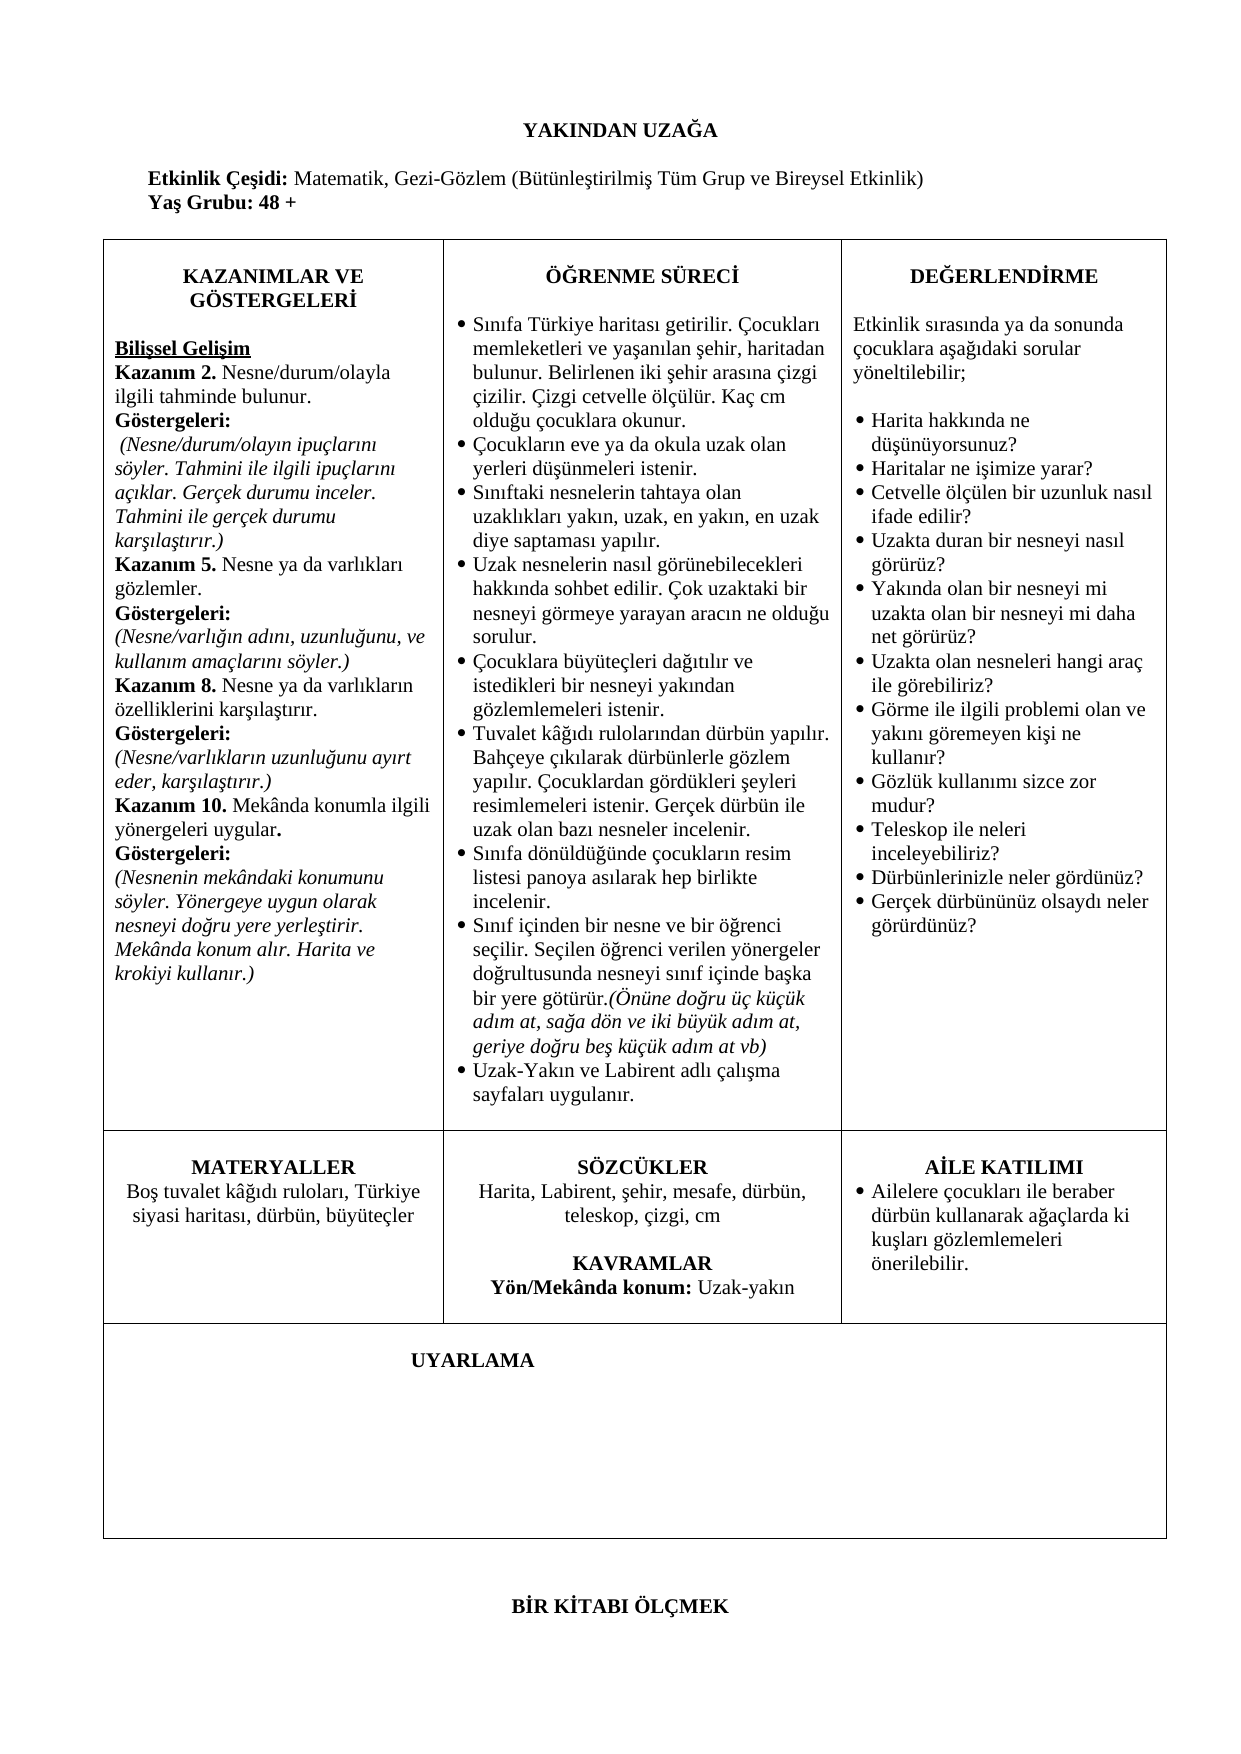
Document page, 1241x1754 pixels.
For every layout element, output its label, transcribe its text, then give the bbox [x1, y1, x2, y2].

table_cell UYARLAMA [104, 1324, 842, 1538]
table_cell [842, 1324, 1166, 1538]
text Yaş Grubu: 48 + [148, 190, 1092, 214]
text YAKINDAN UZAĞA [148, 118, 1092, 142]
table_header DEĞERLENDİRME Etkinlik sırasında ya da sonunda çocuklara aşağıdaki sorular yöneltilebilir; Harita hakkında ne düşünüyorsunuz? Haritalar ne işimize yarar? Cetvelle ölçülen bir uzunluk nasıl ifade edilir? Uzakta duran bir nesneyi nasıl görürüz? Yakında olan bir nesneyi mi uzakta olan bir nesneyi mi daha net görürüz? Uzakta olan nesneleri hangi araç ile görebiliriz? Görme ile ilgili problemi olan ve yakını göremeyen kişi ne kullanır? Gözlük kullanımı sizce zor mudur? Teleskop ile neleri inceleyebiliriz? Dürbünlerinizle neler gördünüz? Gerçek dürbününüz olsaydı neler görürdünüz? [842, 240, 1166, 1130]
table_cell SÖZCÜKLER Harita, Labirent, şehir, mesafe, dürbün, teleskop, çizgi, cm KAVRAMLAR Yön/Mekânda konum: Uzak-yakın [444, 1131, 841, 1323]
text BİR KİTABI ÖLÇMEK [148, 1594, 1092, 1618]
table_cell MATERYALLER Boş tuvalet kâğıdı ruloları, Türkiye siyasi haritası, dürbün, büyüteçler [104, 1131, 443, 1323]
table_cell AİLE KATILIMI Ailelere çocukları ile beraber dürbün kullanarak ağaçlarda ki kuşları gözlemlemeleri önerilebilir. [842, 1131, 1166, 1323]
table_header ÖĞRENME SÜRECİ Sınıfa Türkiye haritası getirilir. Çocukları memleketleri ve yaşanılan şehir, haritadan bulunur. Belirlenen iki şehir arasına çizgi çizilir. Çizgi cetvelle ölçülür. Kaç cm olduğu çocuklara okunur. Çocukların eve ya da okula uzak olan yerleri düşünmeleri istenir. Sınıftaki nesnelerin tahtaya olan uzaklıkları yakın, uzak, en yakın, en uzak diye saptaması yapılır. Uzak nesnelerin nasıl görünebilecekleri hakkında sohbet edilir. Çok uzaktaki bir nesneyi görmeye yarayan aracın ne olduğu sorulur. Çocuklara büyüteçleri dağıtılır ve istedikleri bir nesneyi yakından gözlemlemeleri istenir. Tuvalet kâğıdı rulolarından dürbün yapılır. Bahçeye çıkılarak dürbünlerle gözlem yapılır. Çocuklardan gördükleri şeyleri resimlemeleri istenir. Gerçek dürbün ile uzak olan bazı nesneler incelenir. Sınıfa dönüldüğünde çocukların resim listesi panoya asılarak hep birlikte incelenir. Sınıf içinden bir nesne ve bir öğrenci seçilir. Seçilen öğrenci verilen yönergeler doğrultusunda nesneyi sınıf içinde başka bir yere götürür.(Önüne doğru üç küçük adım at, sağa dön ve iki büyük adım at, geriye doğru beş küçük adım at vb) Uzak-Yakın ve Labirent adlı çalışma sayfaları uygulanır. [444, 240, 841, 1130]
table_header KAZANIMLAR VE GÖSTERGELERİ Bilişsel Gelişim Kazanım 2. Nesne/durum/olayla ilgili tahminde bulunur. Göstergeleri: (Nesne/durum/olayın ipuçlarını söyler. Tahmini ile ilgili ipuçlarını açıklar. Gerçek durumu inceler. Tahmini ile gerçek durumu karşılaştırır.) Kazanım 5. Nesne ya da varlıkları gözlemler. Göstergeleri: (Nesne/varlığın adını, uzunluğunu, ve kullanım amaçlarını söyler.) Kazanım 8. Nesne ya da varlıkların özelliklerini karşılaştırır. Göstergeleri: (Nesne/varlıkların uzunluğunu ayırt eder, karşılaştırır.) Kazanım 10. Mekânda konumla ilgili yönergeleri uygular. Göstergeleri: (Nesnenin mekândaki konumunu söyler. Yönergeye uygun olarak nesneyi doğru yere yerleştirir. Mekânda konum alır. Harita ve krokiyi kullanır.) [104, 240, 443, 1130]
text Etkinlik Çeşidi: Matematik, Gezi-Gözlem (Bütünleştirilmiş Tüm Grup ve Bireysel Etkinlik) [148, 166, 1092, 190]
